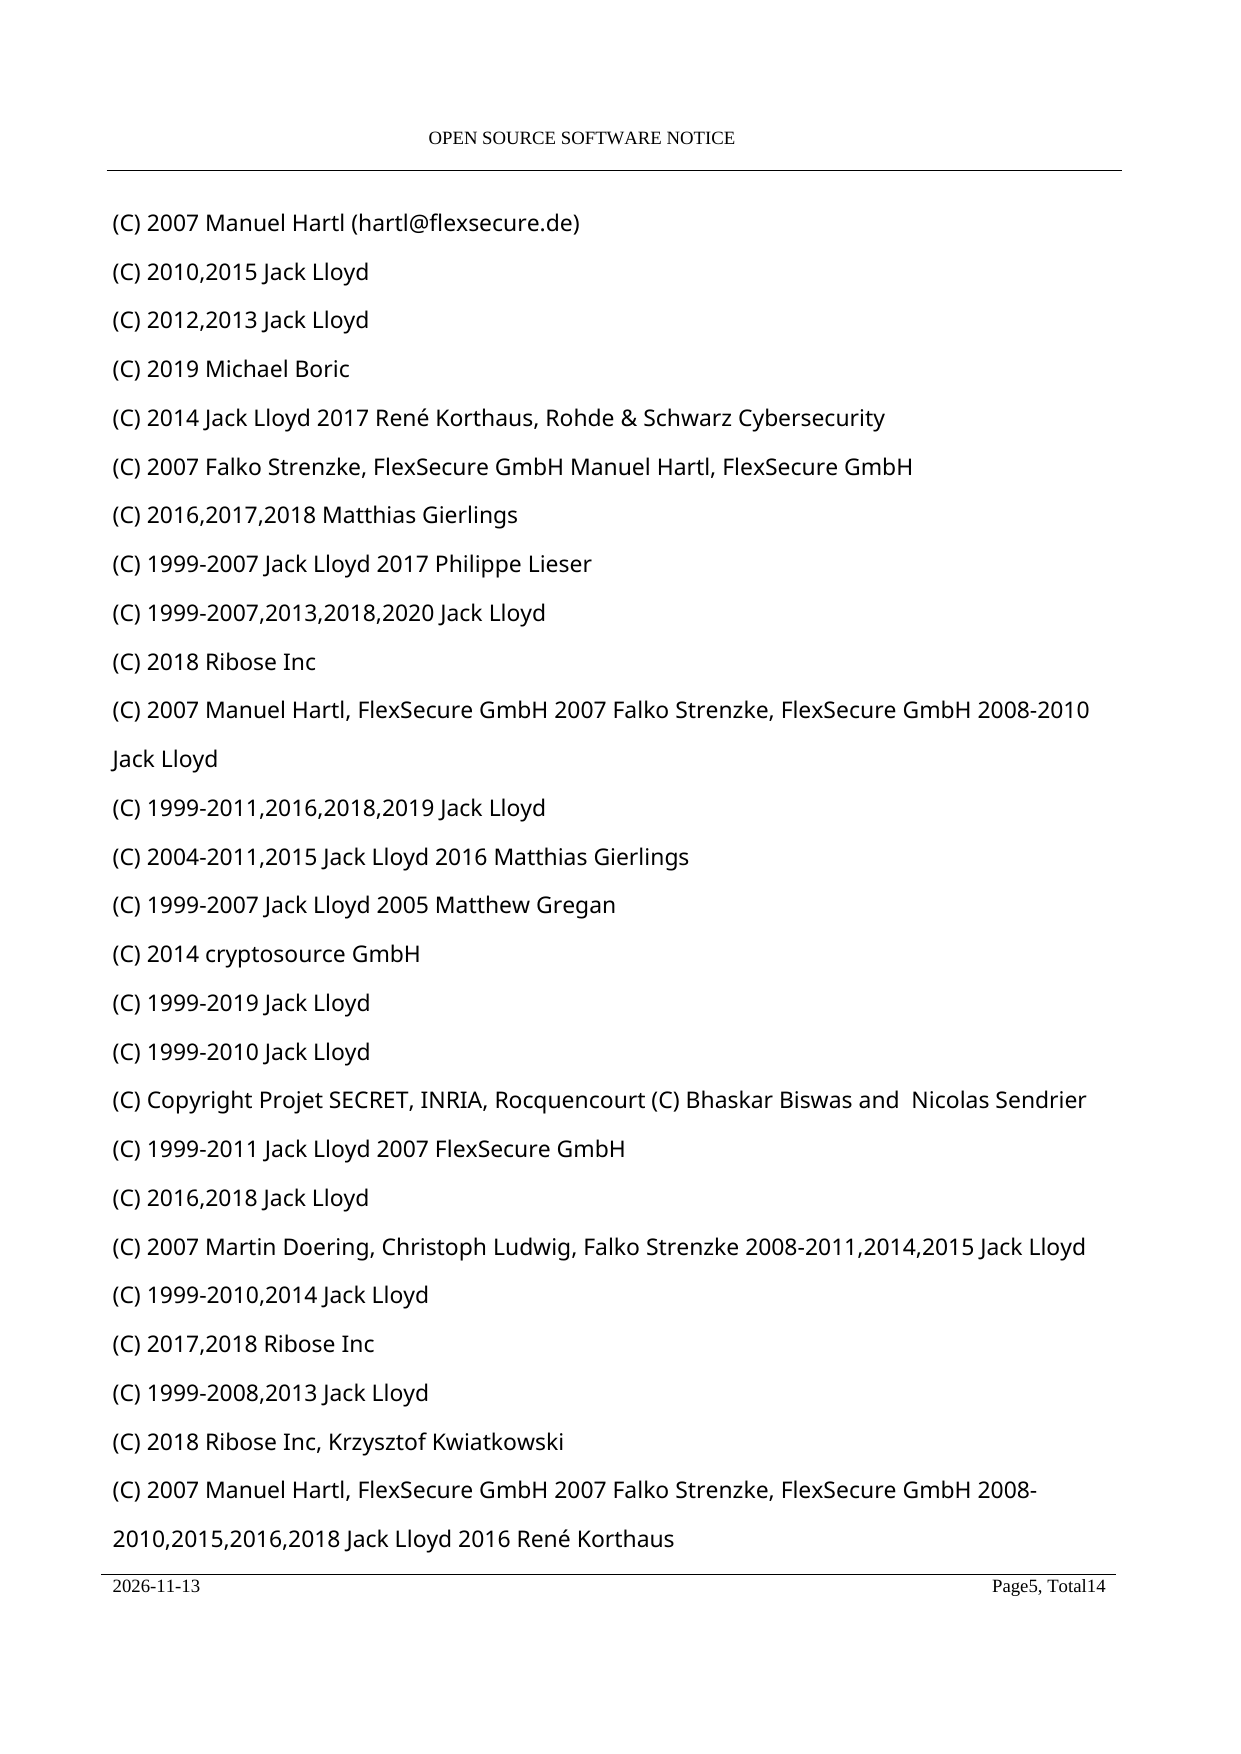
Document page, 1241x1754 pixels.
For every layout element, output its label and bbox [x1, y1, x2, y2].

text [112, 206, 1128, 1555]
